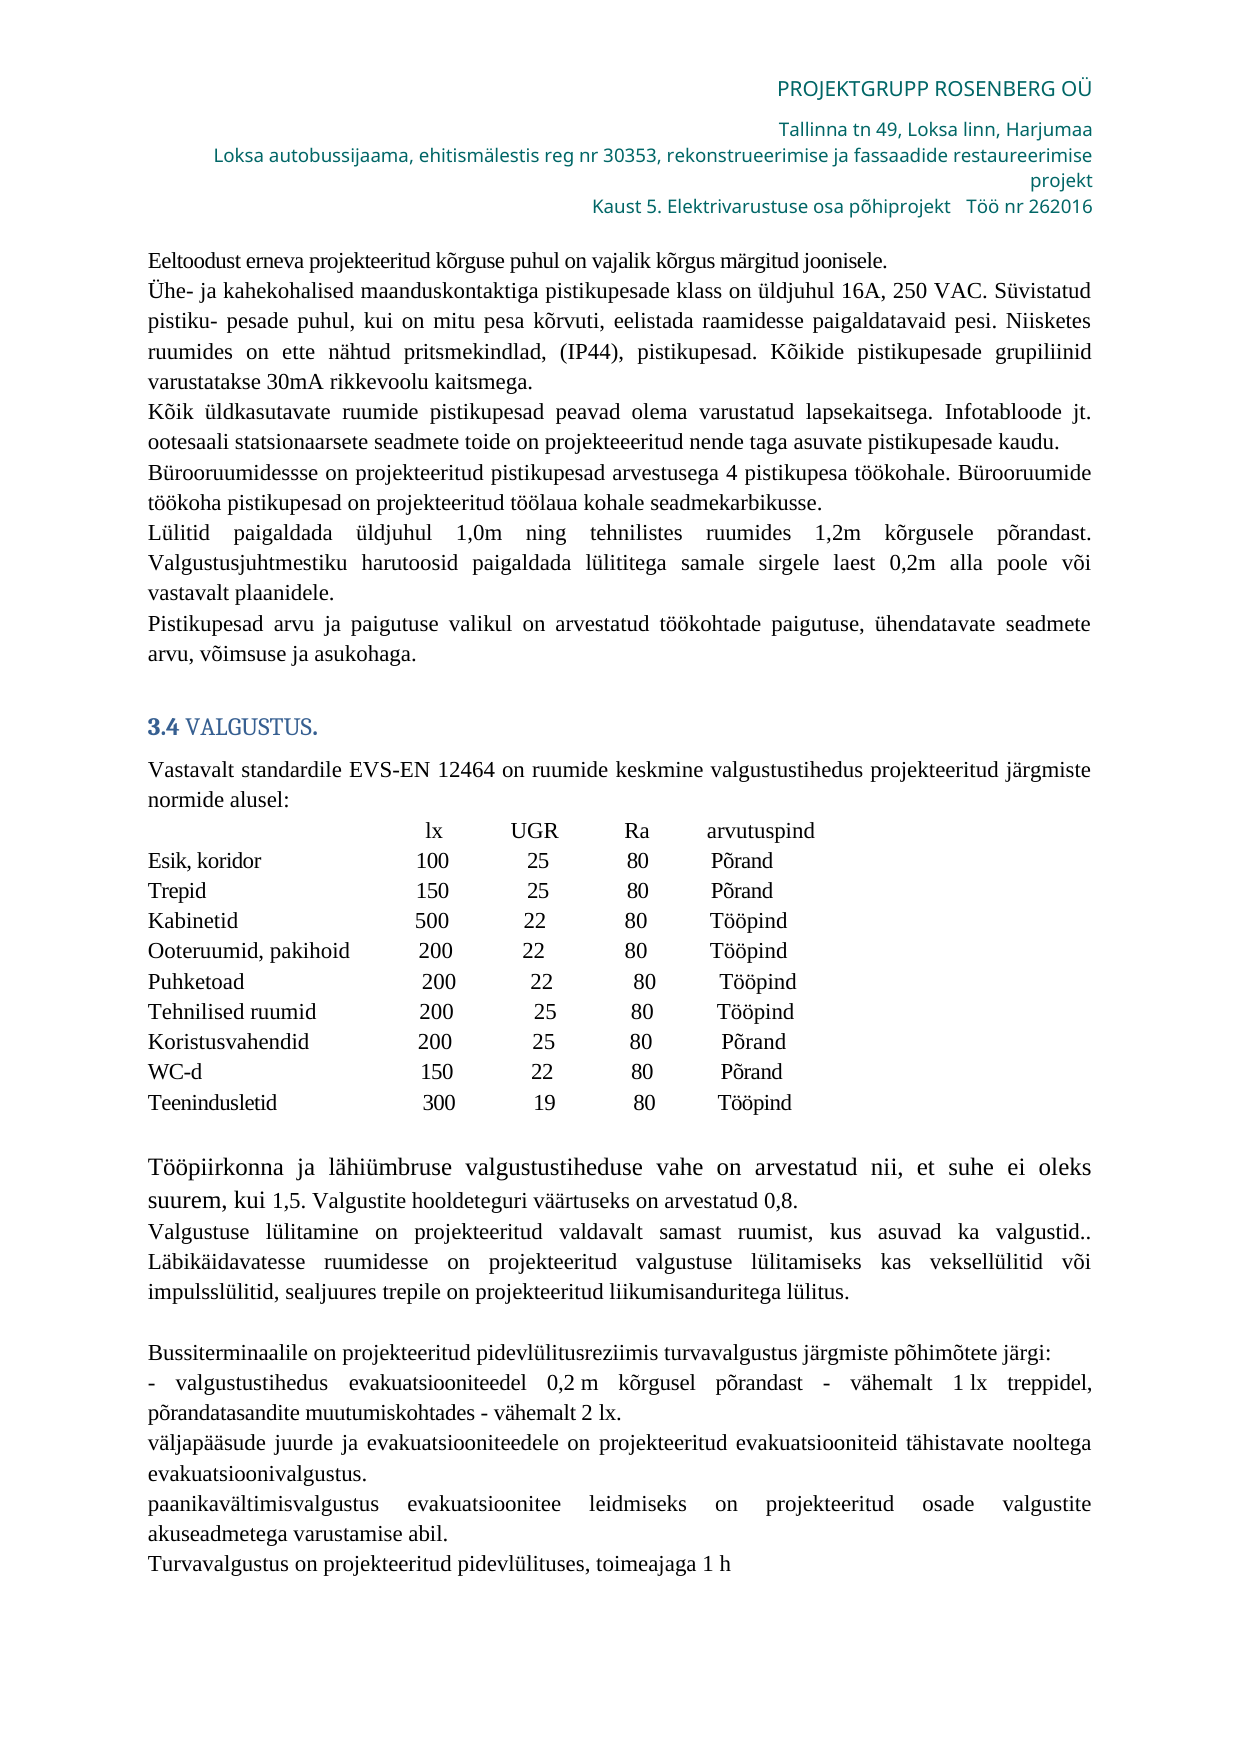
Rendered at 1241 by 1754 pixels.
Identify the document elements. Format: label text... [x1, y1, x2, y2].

text Puhketoad 200 22 80 Tööpind [148, 968, 1093, 994]
text Bussiterminaalile on projekteeritud pidevlülitusreziimis turvavalgustus järgmiste põhimõtete järgi: [148, 1339, 1093, 1365]
text Tehnilised ruumid 200 25 80 Tööpind [148, 998, 1093, 1024]
text - valgustustihedus evakuatsiooniteedel 0,2 m kõrgusel põrandast - vähemalt 1 lx treppidel, põrandatasandite muutumiskohtades - vähemalt 2 lx. [148, 1369, 1093, 1426]
text Eeltoodust erneva projekteeritud kõrguse puhul on vajalik kõrgus märgitud joonisele. [148, 247, 1093, 273]
text Lülitid paigaldada üldjuhul 1,0m ning tehnilistes ruumides 1,2m kõrgusele põrandast. Valgustusjuhtmestiku harutoosid paigaldada lülititega samale sirgele laest 0,2m alla poole või vastavalt plaanidele. [148, 519, 1093, 606]
text Ooteruumid, pakihoid 200 22 80 Tööpind [148, 938, 1093, 964]
text väljapääsude juurde ja evakuatsiooniteedele on projekteeritud evakuatsiooniteid tähistavate nooltega evakuatsioonivalgustus. [148, 1429, 1093, 1486]
text WC-d 150 22 80 Põrand [148, 1058, 1093, 1085]
text Valgustuse lülitamine on projekteeritud valdavalt samast ruumist, kus asuvad ka valgustid.. Läbikäidavatesse ruumidesse on projekteeritud valgustuse lülitamiseks kas veksellülitid või impulsslülitid, sealjuures trepile on projekteeritud liikumisanduritega lülitus. [148, 1218, 1093, 1305]
subtitle VALGUSTUS. [148, 713, 1093, 742]
text Teenindusletid 300 19 80 Tööpind [148, 1089, 1093, 1115]
text Esik, koridor 100 25 80 Põrand [148, 847, 1093, 873]
text Trepid 150 25 80 Põrand [148, 877, 1093, 903]
text Kõik üldkasutavate ruumide pistikupesad peavad olema varustatud lapsekaitsega. Infotabloode jt. ootesaali statsionaarsete seadmete toide on projekteeeritud nende taga asuvate pistikupesade kaudu. [148, 398, 1093, 455]
text Turvavalgustus on projekteeritud pidevlülituses, toimeajaga 1 h [148, 1550, 1093, 1577]
text lx UGR Ra arvutuspind [148, 817, 1093, 843]
text Tööpiirkonna ja lähiümbruse valgustustiheduse vahe on arvestatud nii, et suhe ei oleks suurem, kui 1,5. Valgustite hooldeteguri väärtuseks on arvestatud 0,8. [148, 1152, 1093, 1214]
text Bürooruumidessse on projekteeritud pistikupesad arvestusega 4 pistikupesa töökohale. Bürooruumide töökoha pistikupesad on projekteeritud töölaua kohale seadmekarbikusse. [148, 459, 1093, 515]
text Vastavalt standardile EVS-EN 12464 on ruumide keskmine valgustustihedus projekteeritud järgmiste normide alusel: [148, 756, 1093, 813]
text paanikavältimisvalgustus evakuatsioonitee leidmiseks on projekteeritud osade valgustite akuseadmetega varustamise abil. [148, 1490, 1093, 1546]
text Pistikupesad arvu ja paigutuse valikul on arvestatud töökohtade paigutuse, ühendatavate seadmete arvu, võimsuse ja asukohaga. [148, 610, 1093, 666]
text Ühe- ja kahekohalised maanduskontaktiga pistikupesade klass on üldjuhul 16A, 250 VAC. Süvistatud pistiku- pesade puhul, kui on mitu pesa kõrvuti, eelistada raamidesse paigaldatavaid pesi. Niisketes ruumides on ette nähtud pritsmekindlad, (IP44), pistikupesad. Kõikide pistikupesade grupiliinid varustatakse 30mA rikkevoolu kaitsmega. [148, 277, 1093, 394]
text Koristusvahendid 200 25 80 Põrand [148, 1028, 1093, 1054]
text Kabinetid 500 22 80 Tööpind [148, 907, 1093, 934]
